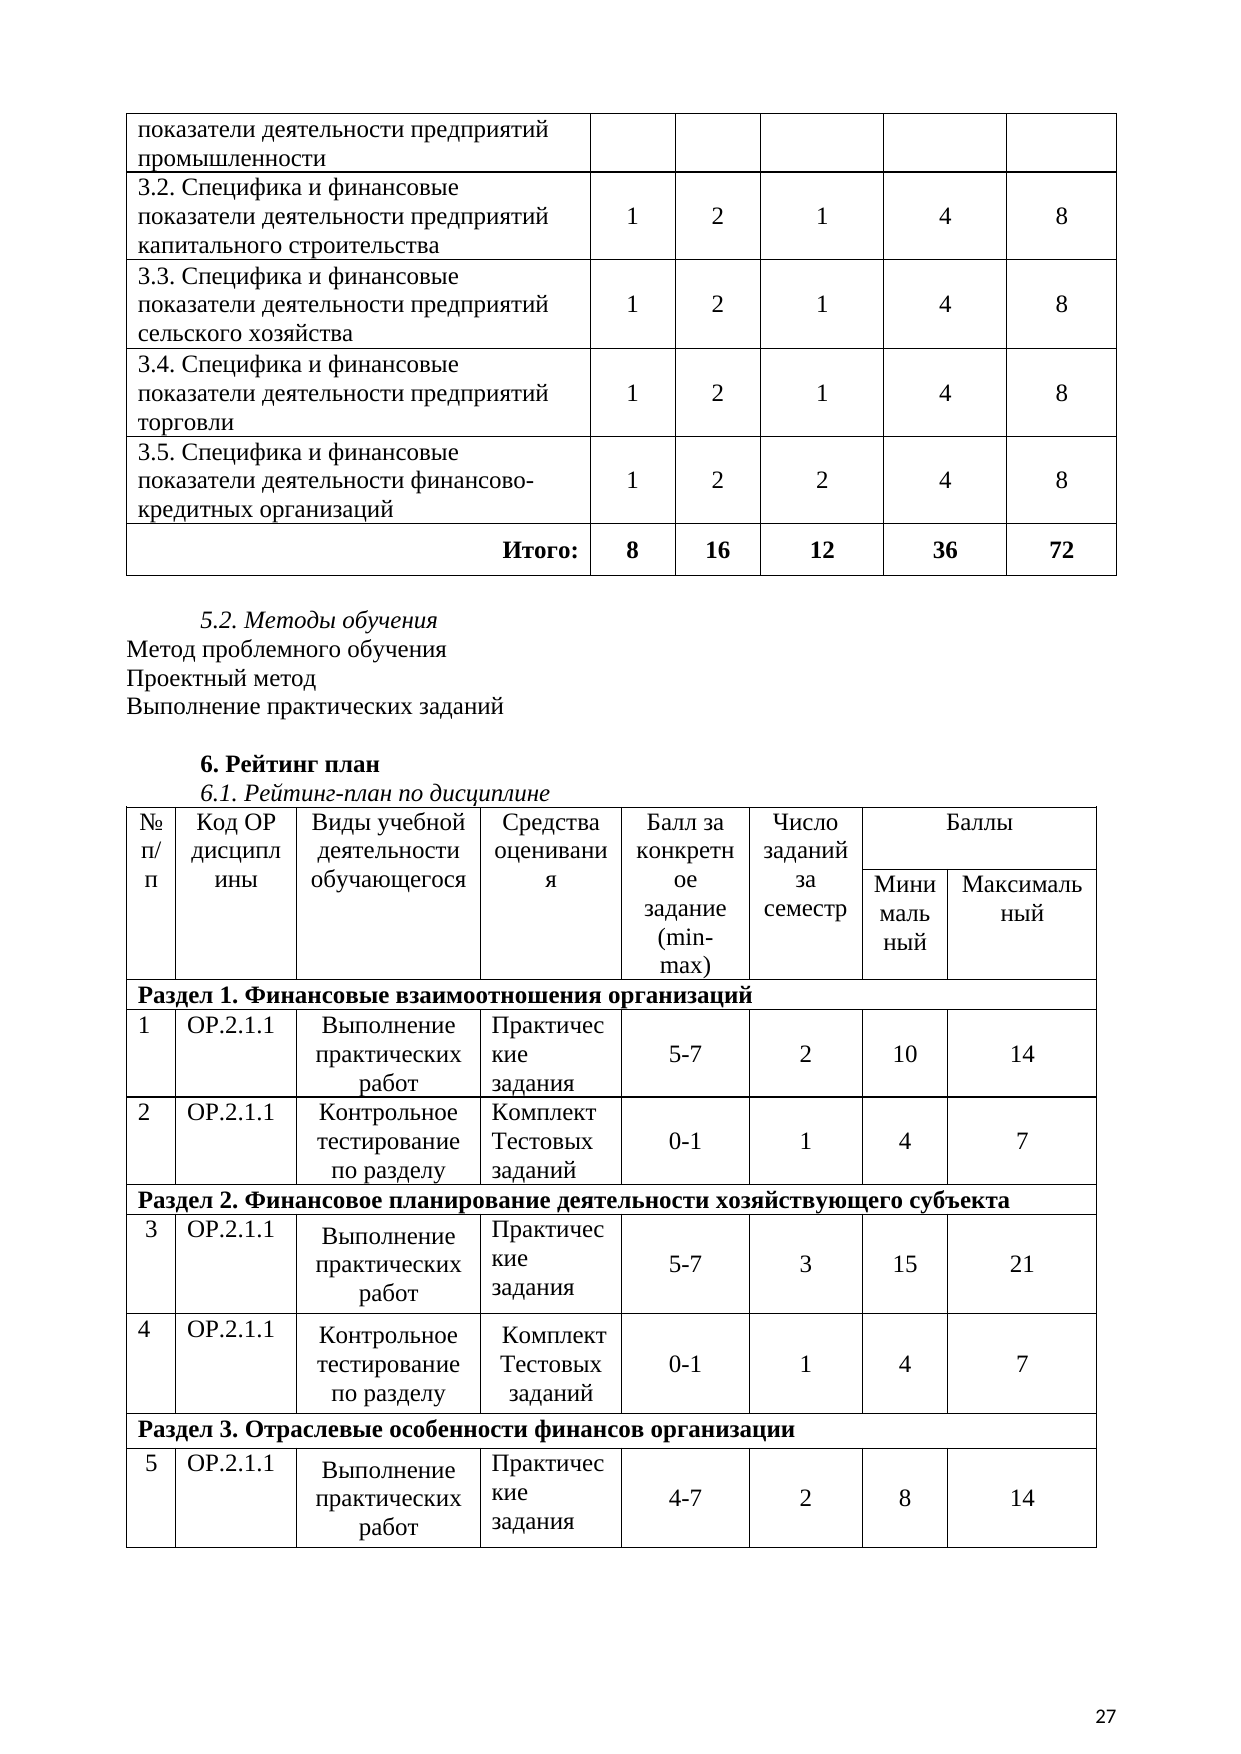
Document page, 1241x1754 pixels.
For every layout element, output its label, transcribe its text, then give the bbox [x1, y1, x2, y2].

table_cell ОР.2.1.1 [176, 1314, 296, 1413]
table_cell 8 [863, 1449, 947, 1547]
table_cell 1 [750, 1098, 862, 1184]
table_cell 2 [676, 349, 760, 436]
table_cell 21 [948, 1215, 1096, 1313]
table_cell 3.5. Специфика и финансовые показатели деятельности финансово-кредитных организаций [127, 437, 590, 523]
table_cell 1 [750, 1314, 862, 1413]
table_cell Комплект Тестовых заданий [481, 1098, 621, 1184]
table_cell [127, 114, 590, 171]
table_cell 5-7 [622, 1215, 749, 1313]
table_cell 4-7 [622, 1449, 749, 1547]
table_cell Выполнение практических работ [297, 1215, 480, 1313]
table_cell Максимальный [948, 870, 1096, 979]
table_cell Контрольное тестирование по разделу [297, 1314, 480, 1413]
table_cell 7 [948, 1098, 1096, 1184]
table_cell 8 [1007, 173, 1116, 259]
table_cell 14 [948, 1449, 1096, 1547]
table_cell 4 [127, 1314, 175, 1413]
text Метод проблемного обучения [126, 634, 1116, 663]
table_cell 16 [676, 524, 760, 575]
table_cell 2 [750, 1449, 862, 1547]
table_cell Комплект Тестовых заданий [481, 1314, 621, 1413]
table_cell 36 [884, 524, 1006, 575]
table_cell Раздел 1. Финансовые взаимоотношения организаций [127, 980, 1096, 1009]
table_header Виды учебной деятельности обучающегося [297, 808, 480, 979]
table_header Число заданий за семестр [750, 808, 862, 979]
table_cell Раздел 2. Финансовое планирование деятельности хозяйствующего субъекта [127, 1185, 1096, 1213]
table_cell 3.3. Специфика и финансовые показатели деятельности предприятий сельского хозяйства [127, 260, 590, 348]
table_cell Практические задания [481, 1010, 621, 1096]
table_cell Выполнение практических работ [297, 1449, 480, 1547]
text 6. Рейтинг план [126, 749, 1116, 778]
table_cell 2 [676, 173, 760, 259]
table_cell 5-7 [622, 1010, 749, 1096]
table_cell 3.2. Специфика и финансовые показатели деятельности предприятий капитального строительства [127, 173, 590, 259]
table_header Средства оценивания [481, 808, 621, 979]
table_cell 3 [750, 1215, 862, 1313]
table_cell 4 [884, 260, 1006, 348]
table_cell 1 [591, 437, 675, 523]
table_cell 1 [761, 114, 883, 171]
table_cell 0-1 [622, 1314, 749, 1413]
table_cell 1 [591, 114, 675, 171]
table_cell 0-1 [622, 1098, 749, 1184]
table_cell 2 [676, 114, 760, 171]
table_cell Итого: [127, 524, 590, 575]
table_cell 1 [761, 260, 883, 348]
table_cell ОР.2.1.1 [176, 1098, 296, 1184]
table_cell 1 [591, 260, 675, 348]
table_cell 1 [591, 173, 675, 259]
table_cell 8 [591, 524, 675, 575]
table_cell 5 [127, 1449, 175, 1547]
table_cell Минимальный [863, 870, 947, 979]
table_header Баллы [863, 808, 1096, 869]
table_cell 1 [761, 349, 883, 436]
table_header Код ОР дисциплины [176, 808, 296, 979]
table_cell 8 [1007, 437, 1116, 523]
table_cell 10 [863, 1010, 947, 1096]
text 5.2. Методы обучения [126, 605, 1116, 634]
table_cell 4 [863, 1098, 947, 1184]
table_cell 1 [591, 349, 675, 436]
table_cell 4 [884, 114, 1006, 171]
table_cell 3.4. Специфика и финансовые показатели деятельности предприятий торговли [127, 349, 590, 436]
table_cell 15 [863, 1215, 947, 1313]
text Проектный метод [126, 663, 1116, 691]
table_cell 2 [676, 437, 760, 523]
table_cell 8 [1007, 349, 1116, 436]
table_cell 72 [1007, 524, 1116, 575]
table_cell 4 [884, 173, 1006, 259]
table_cell 3 [127, 1215, 175, 1313]
table_cell Контрольное тестирование по разделу [297, 1098, 480, 1184]
table_cell 2 [127, 1098, 175, 1184]
table_cell 2 [761, 437, 883, 523]
table_cell 4 [884, 349, 1006, 436]
table_cell 1 [761, 173, 883, 259]
text 6.1. Рейтинг-план по дисциплине [126, 778, 1116, 806]
table_cell ОР.2.1.1 [176, 1215, 296, 1313]
table_cell 4 [863, 1314, 947, 1413]
table_cell 14 [948, 1010, 1096, 1096]
table_cell 2 [750, 1010, 862, 1096]
table_cell 8 [1007, 260, 1116, 348]
table_header № п/п [127, 808, 175, 979]
table_cell 7 [948, 1314, 1096, 1413]
table_cell 4 [884, 437, 1006, 523]
table_cell 2 [676, 260, 760, 348]
table_cell 1 [127, 1010, 175, 1096]
table_cell Выполнение практических работ [297, 1010, 480, 1096]
table_cell Раздел 3. Отраслевые особенности финансов организации [127, 1414, 1096, 1447]
table_cell Практические задания [481, 1449, 621, 1547]
table_cell 12 [761, 524, 883, 575]
table_header Балл за конкретное задание (min-max) [622, 808, 749, 979]
table_cell 8 [1007, 114, 1116, 171]
text Выполнение практических заданий [126, 691, 1116, 720]
table_cell Практические задания [481, 1215, 621, 1313]
table_cell ОР.2.1.1 [176, 1449, 296, 1547]
table_cell ОР.2.1.1 [176, 1010, 296, 1096]
